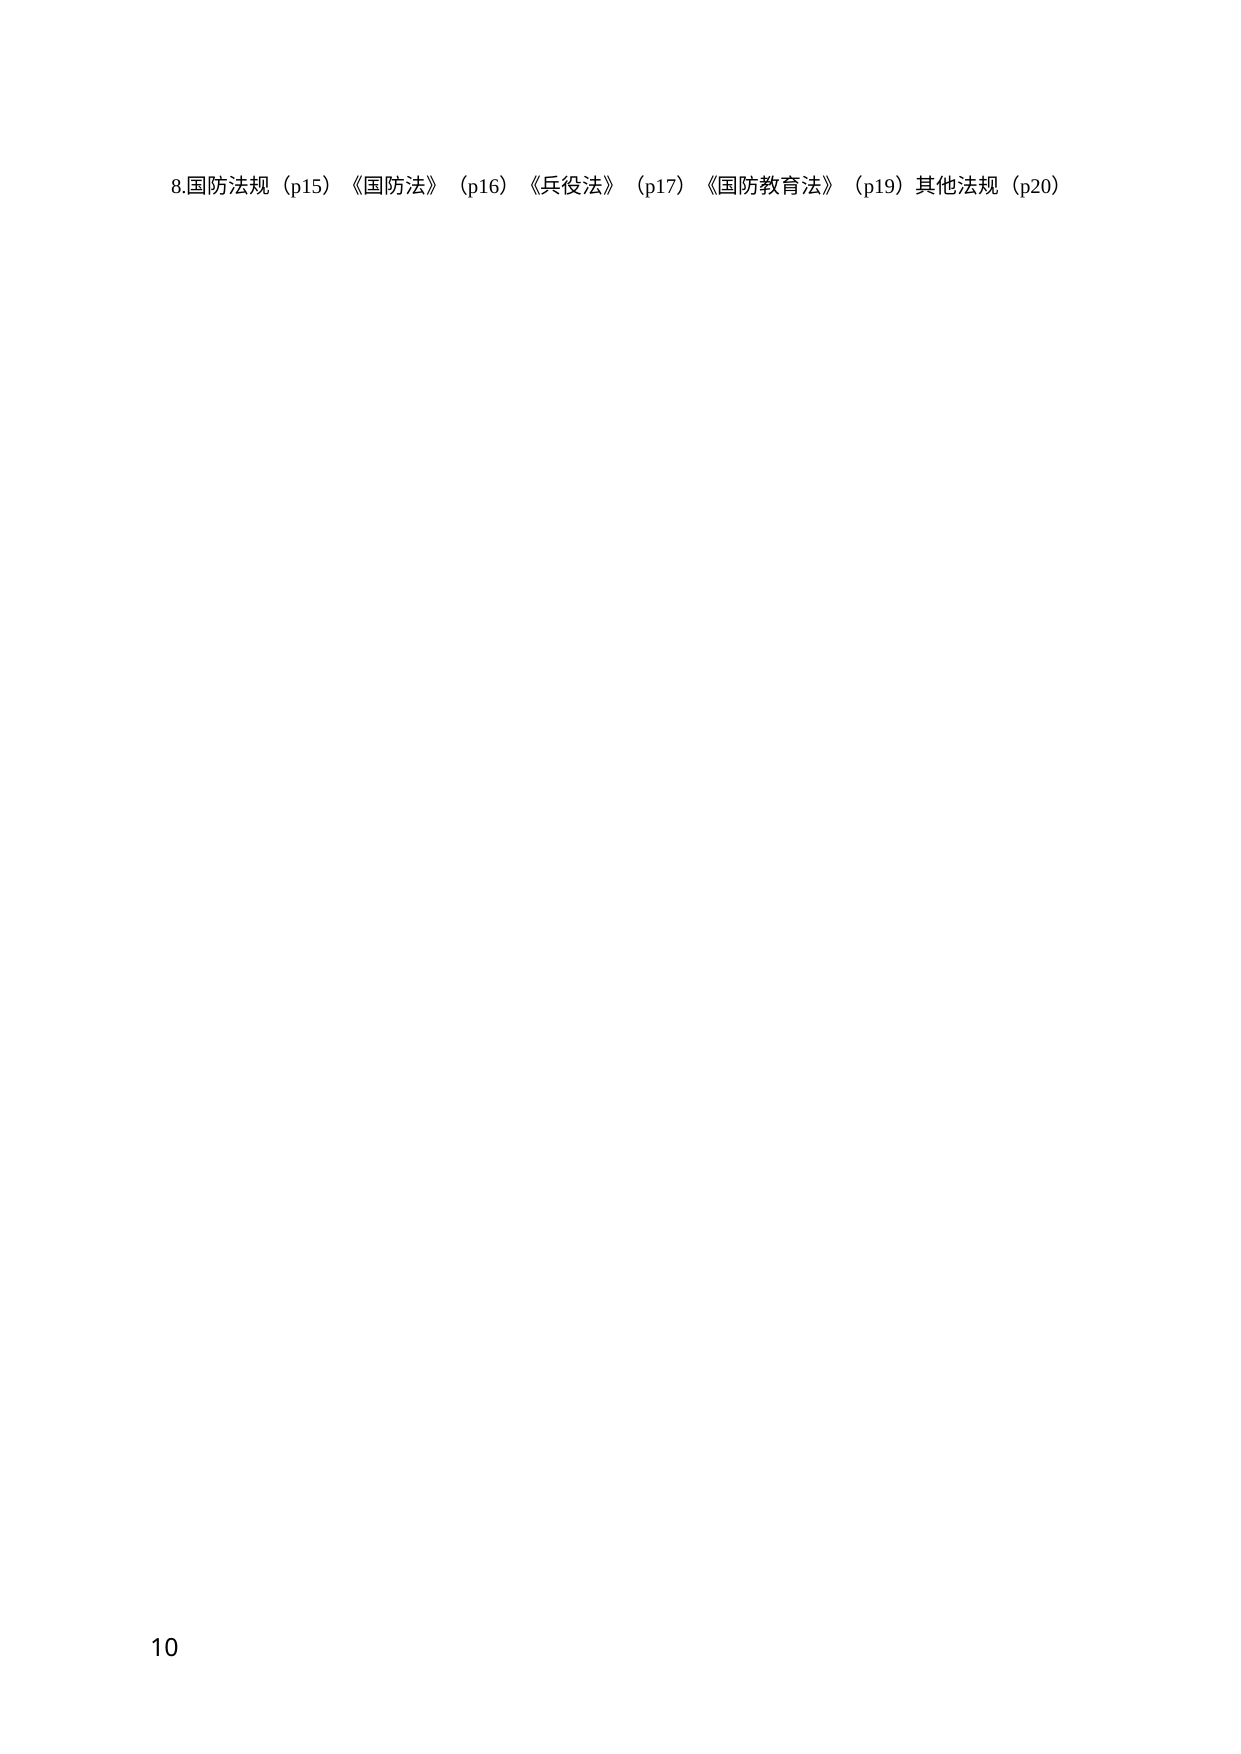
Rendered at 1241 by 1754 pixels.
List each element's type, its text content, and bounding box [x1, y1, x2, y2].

text 8.国防法规（p15）《国防法》（p16）《兵役法》（p17）《国防教育法》（p19）其他法规（p20） [150, 169, 1090, 199]
